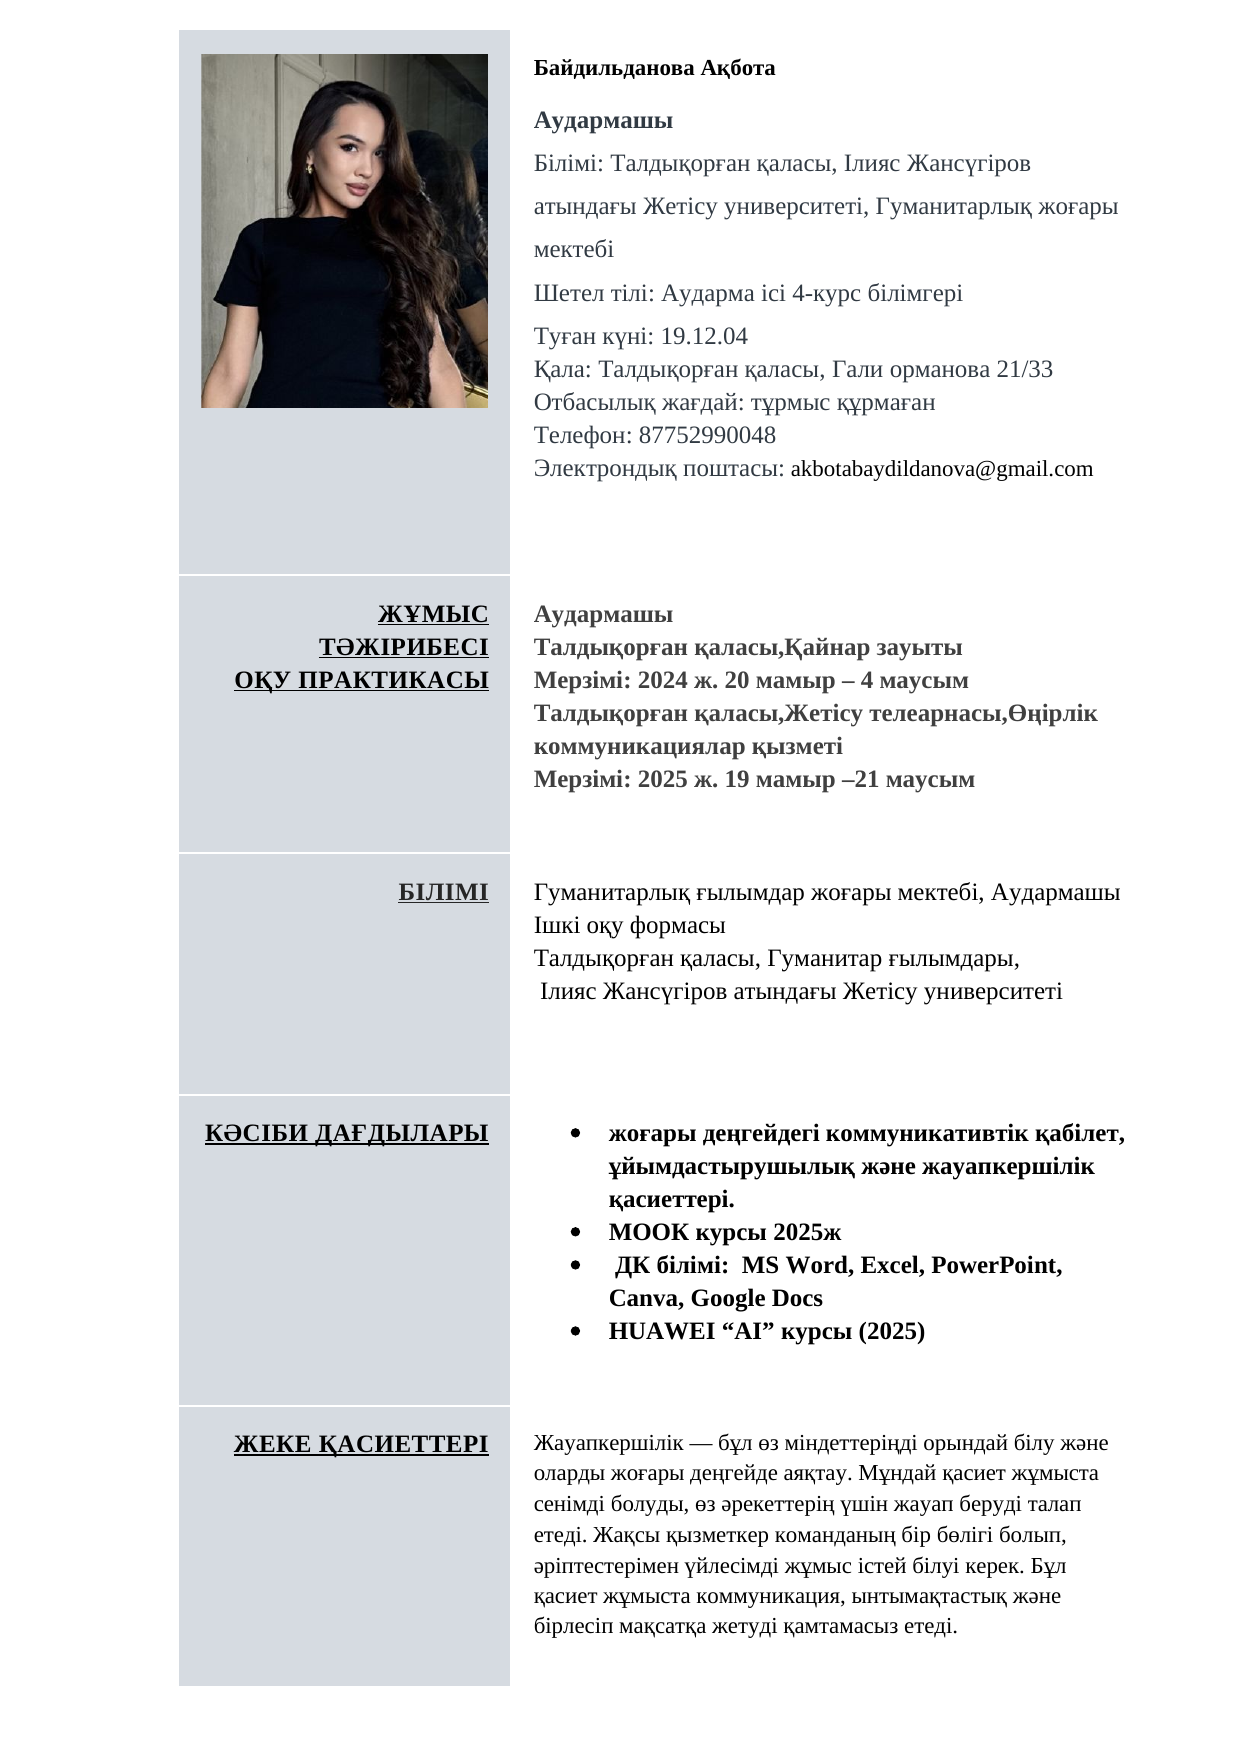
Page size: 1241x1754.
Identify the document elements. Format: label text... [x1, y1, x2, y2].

table_cell ЖЕКЕ ҚАСИЕТТЕРІ [179, 1407, 510, 1686]
table_cell Жауапкершілік — бұл өз міндеттеріңді орындай білу және оларды жоғары деңгейде аяқтау. Мұндай қасиет жұмыста сенімді болуды, өз әрекеттерің үшін жауап беруді талап етеді. Жақсы қызметкер команданың бір бөлігі болып, әріптестерімен үйлесімді жұмыс істей білуі керек. Бұл қасиет жұмыста коммуникация, ынтымақтастық және бірлесіп мақсатқа жетуді қамтамасыз етеді. [512, 1407, 1152, 1686]
table_cell БІЛІМІ [179, 854, 510, 1094]
table_cell КӘСІБИ ДАҒДЫЛАРЫ [179, 1096, 510, 1405]
table_cell Гуманитарлық ғылымдар жоғары мектебі, Аудармашы Ішкі оқу формасы Талдықорған қаласы, Гуманитар ғылымдары, Ілияс Жансүгіров атындағы Жетісу университеті [512, 854, 1152, 1094]
table_header Байдильданова Ақбота Аудармашы Білімі: Талдықорған қаласы, Ілияс Жансүгіров атындағы Жетісу университеті, Гуманитарлық жоғары мектебі Шетел тілі: Аударма ісі 4-курс білімгері Туған күні: 19.12.04 Қала: Талдықорған қаласы, Гали орманова 21/33 Отбасылық жағдай: тұрмыс құрмаған Телефон: 87752990048 Электрондық поштасы: akbotabaydildanova@gmail.com [512, 32, 1152, 574]
table_header [179, 30, 510, 574]
table_cell жоғары деңгейдегі коммуникативтік қабілет, ұйымдастырушылық және жауапкершілік қасиеттері. МООК курсы 2025ж ДК білімі: MS Word, Excel, PowerPoint, Canva, Google Docs HUAWEI “AI” курсы (2025) [512, 1096, 1152, 1405]
table_cell ЖҰМЫС ТӘЖІРИБЕСІ ОҚУ ПРАКТИКАСЫ [179, 576, 510, 852]
picture [201, 54, 488, 408]
table_cell Аудармашы Талдықорған қаласы,Қайнар зауыты Мерзімі: 2024 ж. 20 мамыр – 4 маусым Талдықорған қаласы,Жетісу телеарнасы,Өңірлік коммуникациялар қызметі Мерзімі: 2025 ж. 19 мамыр –21 маусым [512, 576, 1152, 852]
